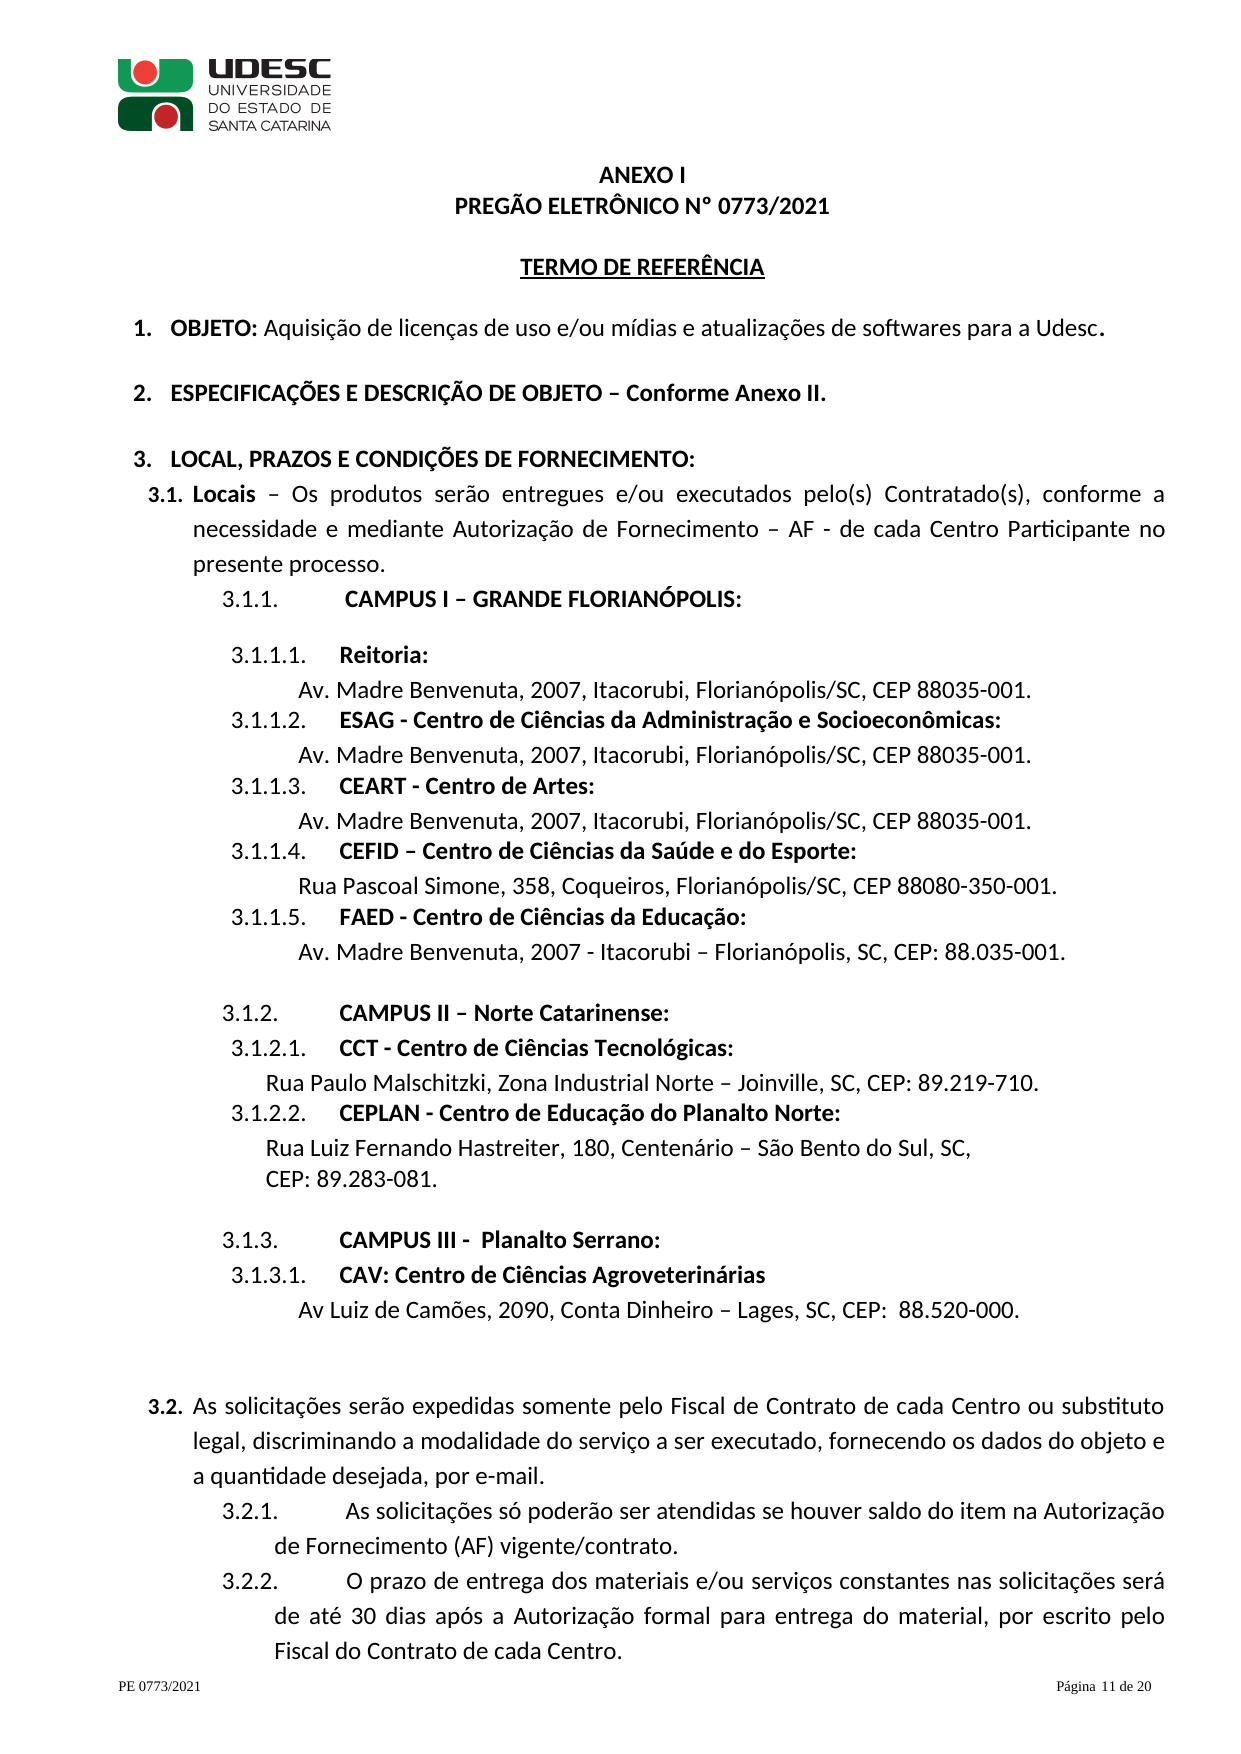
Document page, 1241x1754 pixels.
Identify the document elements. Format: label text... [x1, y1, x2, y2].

text Av. Madre Benvenuta, 2007, Itacorubi, Florianópolis/SC, CEP 88035-001. [298, 739, 1166, 770]
list As solicitações serão expedidas somente pelo Fiscal de Contrato de cada Centro ou substituto legal, discriminando a modalidade do serviço a ser executado, fornecendo os dados do objeto e a quantidade desejada, por e-mail. [148, 1390, 1166, 1491]
list LOCAL, PRAZOS E CONDIÇÕES DE FORNECIMENTO: [133, 443, 1166, 473]
list Reitoria: [231, 639, 1166, 669]
text TERMO DE REFERÊNCIA [118, 251, 1166, 281]
text Av. Madre Benvenuta, 2007 - Itacorubi – Florianópolis, SC, CEP: 88.035-001. [298, 936, 1166, 966]
list CEFID – Centro de Ciências da Saúde e do Esporte: [231, 835, 1166, 866]
text Rua Pascoal Simone, 358, Coqueiros, Florianópolis/SC, CEP 88080-350-001. [298, 870, 1166, 901]
text CEP: 89.283-081. [192, 1163, 1166, 1193]
text Rua Paulo Malschitzki, Zona Industrial Norte – Joinville, SC, CEP: 89.219-710. [231, 1067, 1166, 1097]
list ESAG - Centro de Ciências da Administração e Socioeconômicas: [231, 704, 1166, 735]
list O prazo de entrega dos materiais e/ou serviços constantes nas solicitações será de até 30 dias após a Autorização formal para entrega do material, por escrito pelo Fiscal do Contrato de cada Centro. [222, 1565, 1166, 1666]
text Av. Madre Benvenuta, 2007, Itacorubi, Florianópolis/SC, CEP 88035-001. [298, 805, 1166, 835]
list CCT - Centro de Ciências Tecnológicas: [231, 1032, 1166, 1062]
text ANEXO I [118, 159, 1166, 190]
list Locais – Os produtos serão entregues e/ou executados pelo(s) Contratado(s), conforme a necessidade e mediante Autorização de Fornecimento – AF - de cada Centro Participante no presente processo. [148, 478, 1166, 578]
list FAED - Centro de Ciências da Educação: [231, 901, 1166, 931]
text Av. Madre Benvenuta, 2007, Itacorubi, Florianópolis/SC, CEP 88035-001. [298, 674, 1166, 704]
text Rua Luiz Fernando Hastreiter, 180, Centenário – São Bento do Sul, SC, [192, 1132, 1166, 1163]
list CAMPUS I – GRANDE FLORIANÓPOLIS: [222, 583, 1166, 613]
list CAV: Centro de Ciências Agroveterinárias Av Luiz de Camões, 2090, Conta Dinheiro – Lages, SC, CEP: 88.520-000. [231, 1259, 1166, 1324]
list As solicitações só poderão ser atendidas se houver saldo do item na Autorização de Fornecimento (AF) vigente/contrato. [222, 1495, 1166, 1561]
text PREGÃO ELETRÔNICO Nº 0773/2021 [118, 190, 1166, 220]
picture [118, 59, 331, 131]
list CEART - Centro de Artes: [231, 770, 1166, 800]
list CAMPUS III - Planalto Serrano: [222, 1224, 1166, 1254]
list OBJETO: Aquisição de licenças de uso e/ou mídias e atualizações de softwares para a Udesc. [133, 312, 1166, 342]
list CAMPUS II – Norte Catarinense: [222, 997, 1166, 1027]
list ESPECIFICAÇÕES E DESCRIÇÃO DE OBJETO – Conforme Anexo II. [133, 377, 1166, 408]
list CEPLAN - Centro de Educação do Planalto Norte: [231, 1097, 1166, 1128]
